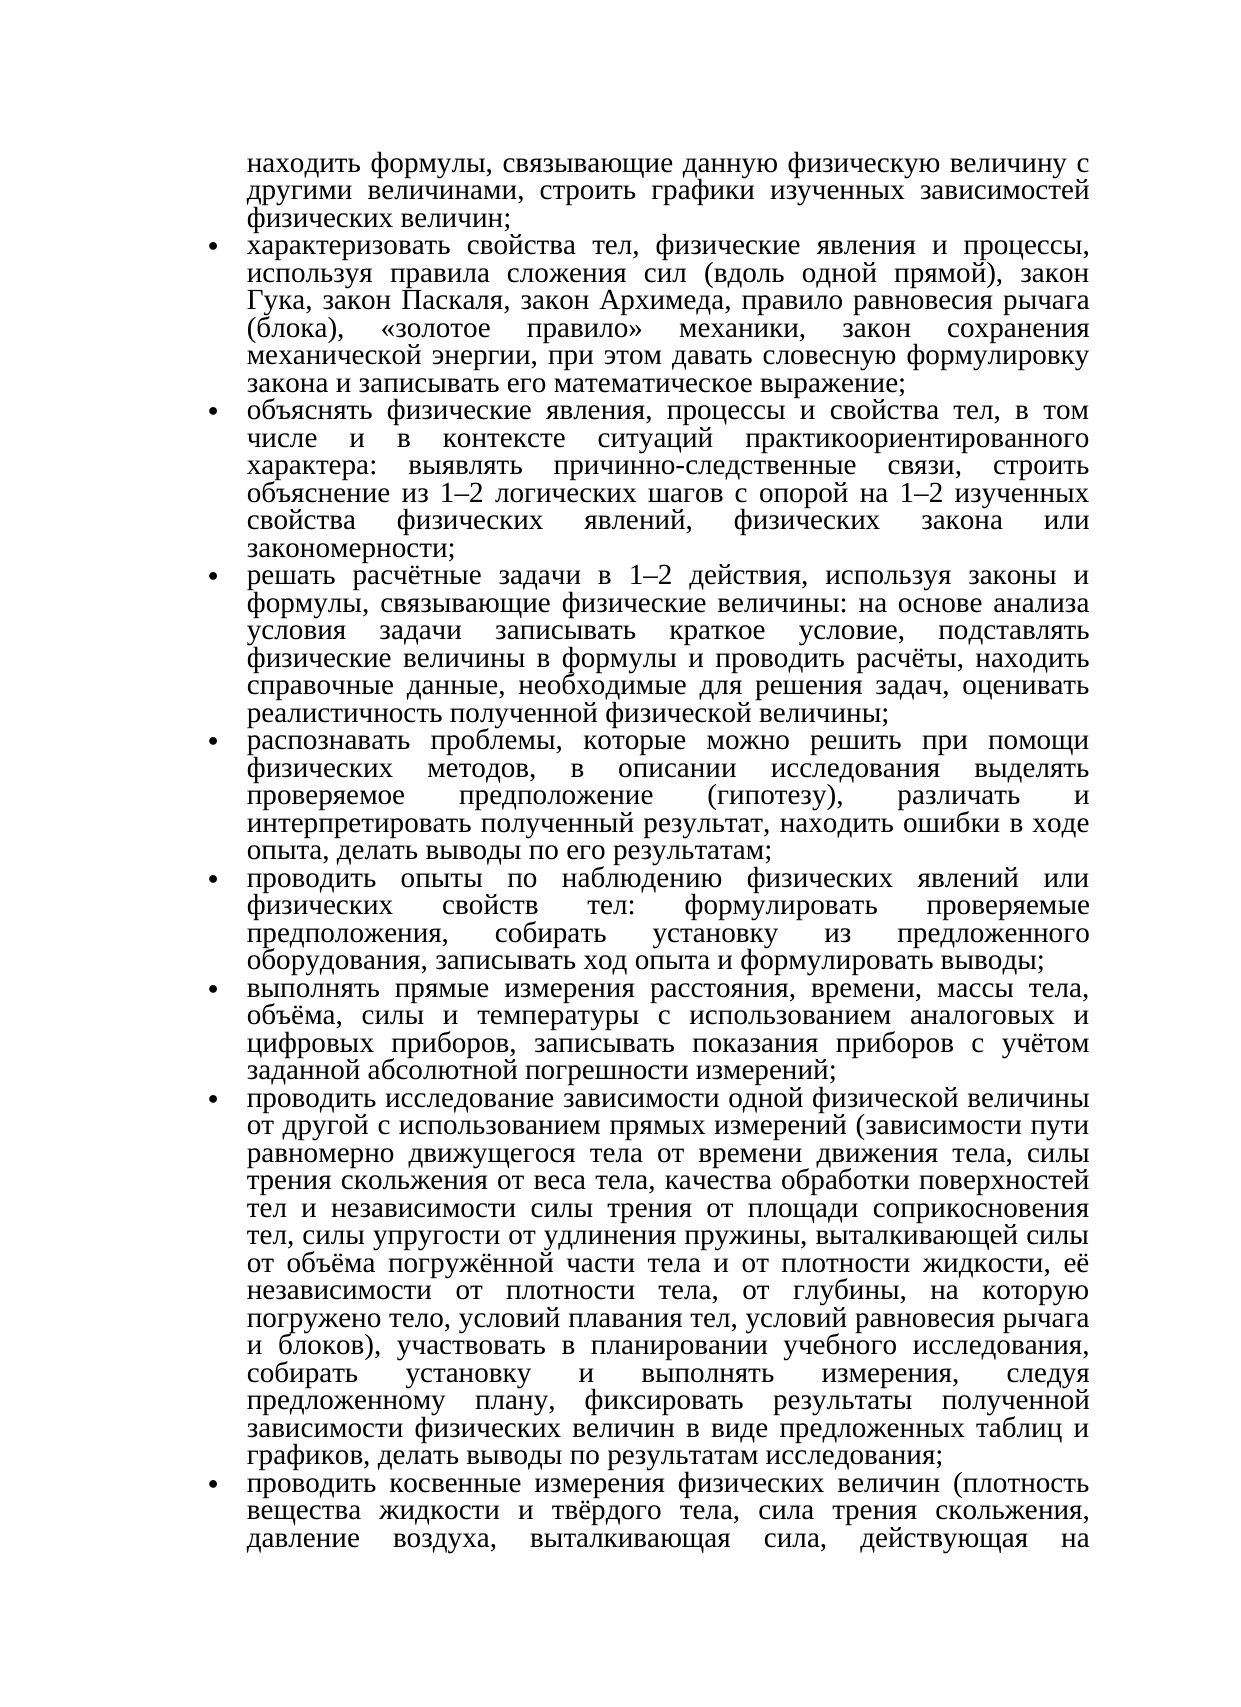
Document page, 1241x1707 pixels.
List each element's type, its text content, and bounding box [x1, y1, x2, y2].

list выполнять прямые измерения расстояния, времени, массы тела, объёма, силы и температуры с использованием аналоговых и цифровых приборов, записывать показания приборов с учётом заданной абсолютной погрешности измерений; [209, 975, 1090, 1085]
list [209, 1470, 1090, 1552]
list решать расчётные задачи в 1–2 действия, используя законы и формулы, связывающие физические величины: на основе анализа условия задачи записывать краткое условие, подставлять физические величины в формулы и проводить расчёты, находить справочные данные, необходимые для решения задач, оценивать реалистичность полученной физической величины; [209, 562, 1090, 727]
list проводить исследование зависимости одной физической величины от другой с использованием прямых измерений (зависимости пути равномерно движущегося тела от времени движения тела, силы трения скольжения от веса тела, качества обработки поверхностей тел и независимости силы трения от площади соприкосновения тел, силы упругости от удлинения пружины, выталкивающей силы от объёма погружённой части тела и от плотности жидкости, её независимости от плотности тела, от глубины, на которую погружено тело, условий плавания тел, условий равновесия рычага и блоков), участвовать в планировании учебного исследования, собирать установку и выполнять измерения, следуя предложенному плану, фиксировать результаты полученной зависимости физических величин в виде предложенных таблиц и графиков, делать выводы по результатам исследования; [209, 1085, 1090, 1470]
list характеризовать свойства тел, физические явления и процессы, используя правила сложения сил (вдоль одной прямой), закон Гука, закон Паскаля, закон Архимеда, правило равновесия рычага (блока), «золотое правило» механики, закон сохранения механической энергии, при этом давать словесную формулировку закона и записывать его математическое выражение; [209, 232, 1090, 397]
list распознавать проблемы, которые можно решить при помощи физических методов, в описании исследования выделять проверяемое предположение (гипотезу), различать и интерпретировать полученный результат, находить ошибки в ходе опыта, делать выводы по его результатам; [209, 727, 1090, 865]
list объяснять физические явления, процессы и свойства тел, в том числе и в контексте ситуаций практикоориентированного характера: выявлять причинно-следственные связи, строить объяснение из 1–2 логических шагов с опорой на 1–2 изученных свойства физических явлений, физических закона или закономерности; [209, 397, 1090, 562]
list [209, 150, 1090, 232]
list проводить опыты по наблюдению физических явлений или физических свойств тел: формулировать проверяемые предположения, собирать установку из предложенного оборудования, записывать ход опыта и формулировать выводы; [209, 865, 1090, 975]
